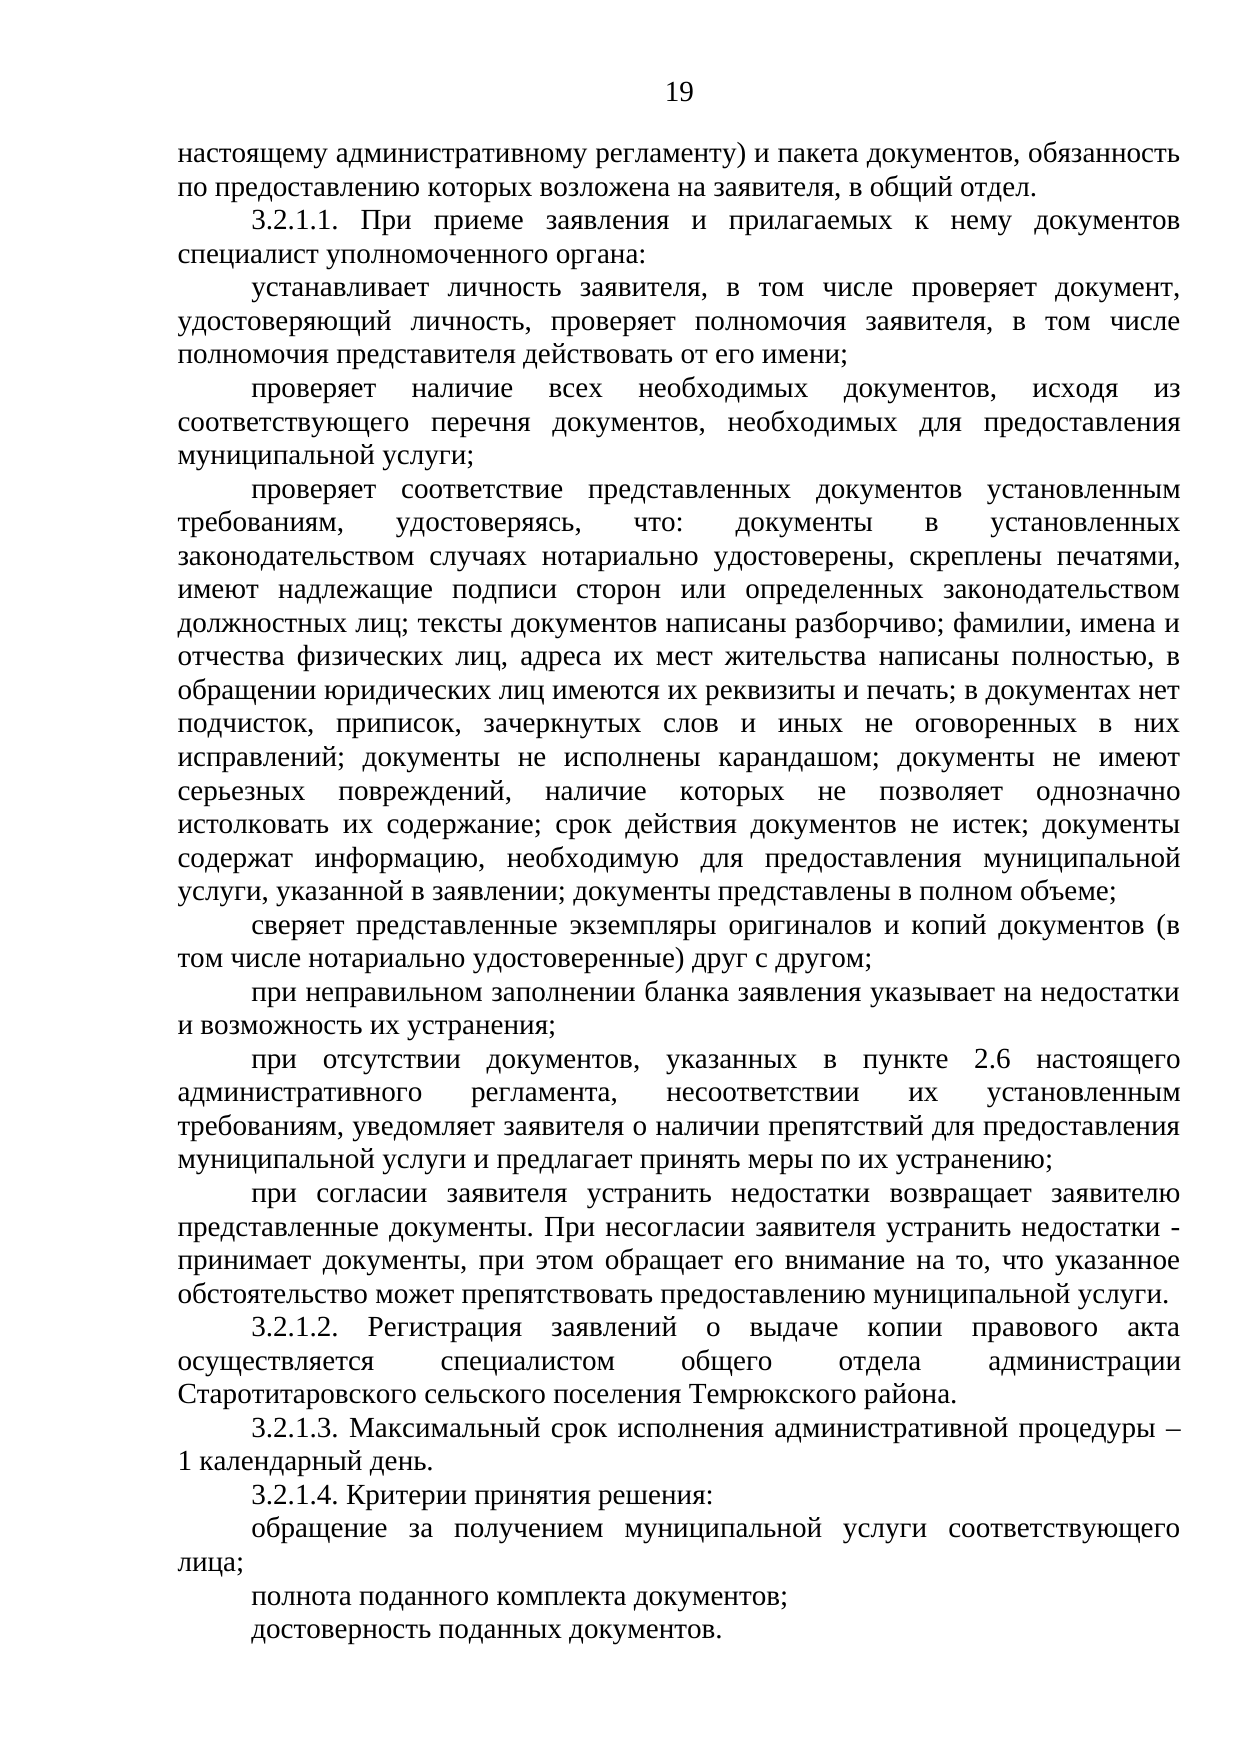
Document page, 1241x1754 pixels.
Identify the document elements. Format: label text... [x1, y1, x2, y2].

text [177, 135, 1181, 202]
text обращение за получением муниципальной услуги соответствующего лица; [177, 1511, 1181, 1578]
text устанавливает личность заявителя, в том числе проверяет документ, удостоверяющий личность, проверяет полномочия заявителя, в том числе полномочия представителя действовать от его имени; [177, 269, 1181, 370]
text достоверность поданных документов. [177, 1611, 1181, 1645]
text при отсутствии документов, указанных в пункте 2.6 настоящего административного регламента, несоответствии их установленным требованиям, уведомляет заявителя о наличии препятствий для предоставления муниципальной услуги и предлагает принять меры по их устранению; [177, 1041, 1181, 1175]
text полнота поданного комплекта документов; [177, 1578, 1181, 1611]
text проверяет наличие всех необходимых документов, исходя из соответствующего перечня документов, необходимых для предоставления муниципальной услуги; [177, 370, 1181, 471]
text 3.2.1.4. Критерии принятия решения: [177, 1477, 1181, 1511]
text сверяет представленные экземпляры оригиналов и копий документов (в том числе нотариально удостоверенные) друг с другом; [177, 907, 1181, 974]
text 3.2.1.1. При приеме заявления и прилагаемых к нему документов специалист уполномоченного органа: [177, 202, 1181, 269]
text при согласии заявителя устранить недостатки возвращает заявителю представленные документы. При несогласии заявителя устранить недостатки -принимает документы, при этом обращает его внимание на то, что указанное обстоятельство может препятствовать предоставлению муниципальной услуги. [177, 1175, 1181, 1309]
text при неправильном заполнении бланка заявления указывает на недостатки и возможность их устранения; [177, 974, 1181, 1041]
text 3.2.1.2. Регистрация заявлений о выдаче копии правового акта осуществляется специалистом общего отдела администрации Старотитаровского сельского поселения Темрюкского района. [177, 1309, 1181, 1410]
text 3.2.1.3. Максимальный срок исполнения административной процедуры – 1 календарный день. [177, 1410, 1181, 1477]
text проверяет соответствие представленных документов установленным требованиям, удостоверяясь, что: документы в установленных законодательством случаях нотариально удостоверены, скреплены печатями, имеют надлежащие подписи сторон или определенных законодательством должностных лиц; тексты документов написаны разборчиво; фамилии, имена и отчества физических лиц, адреса их мест жительства написаны полностью, в обращении юридических лиц имеются их реквизиты и печать; в документах нет подчисток, приписок, зачеркнутых слов и иных не оговоренных в них исправлений; документы не исполнены карандашом; документы не имеют серьезных повреждений, наличие которых не позволяет однозначно истолковать их содержание; срок действия документов не истек; документы содержат информацию, необходимую для предоставления муниципальной услуги, указанной в заявлении; документы представлены в полном объеме; [177, 471, 1181, 907]
